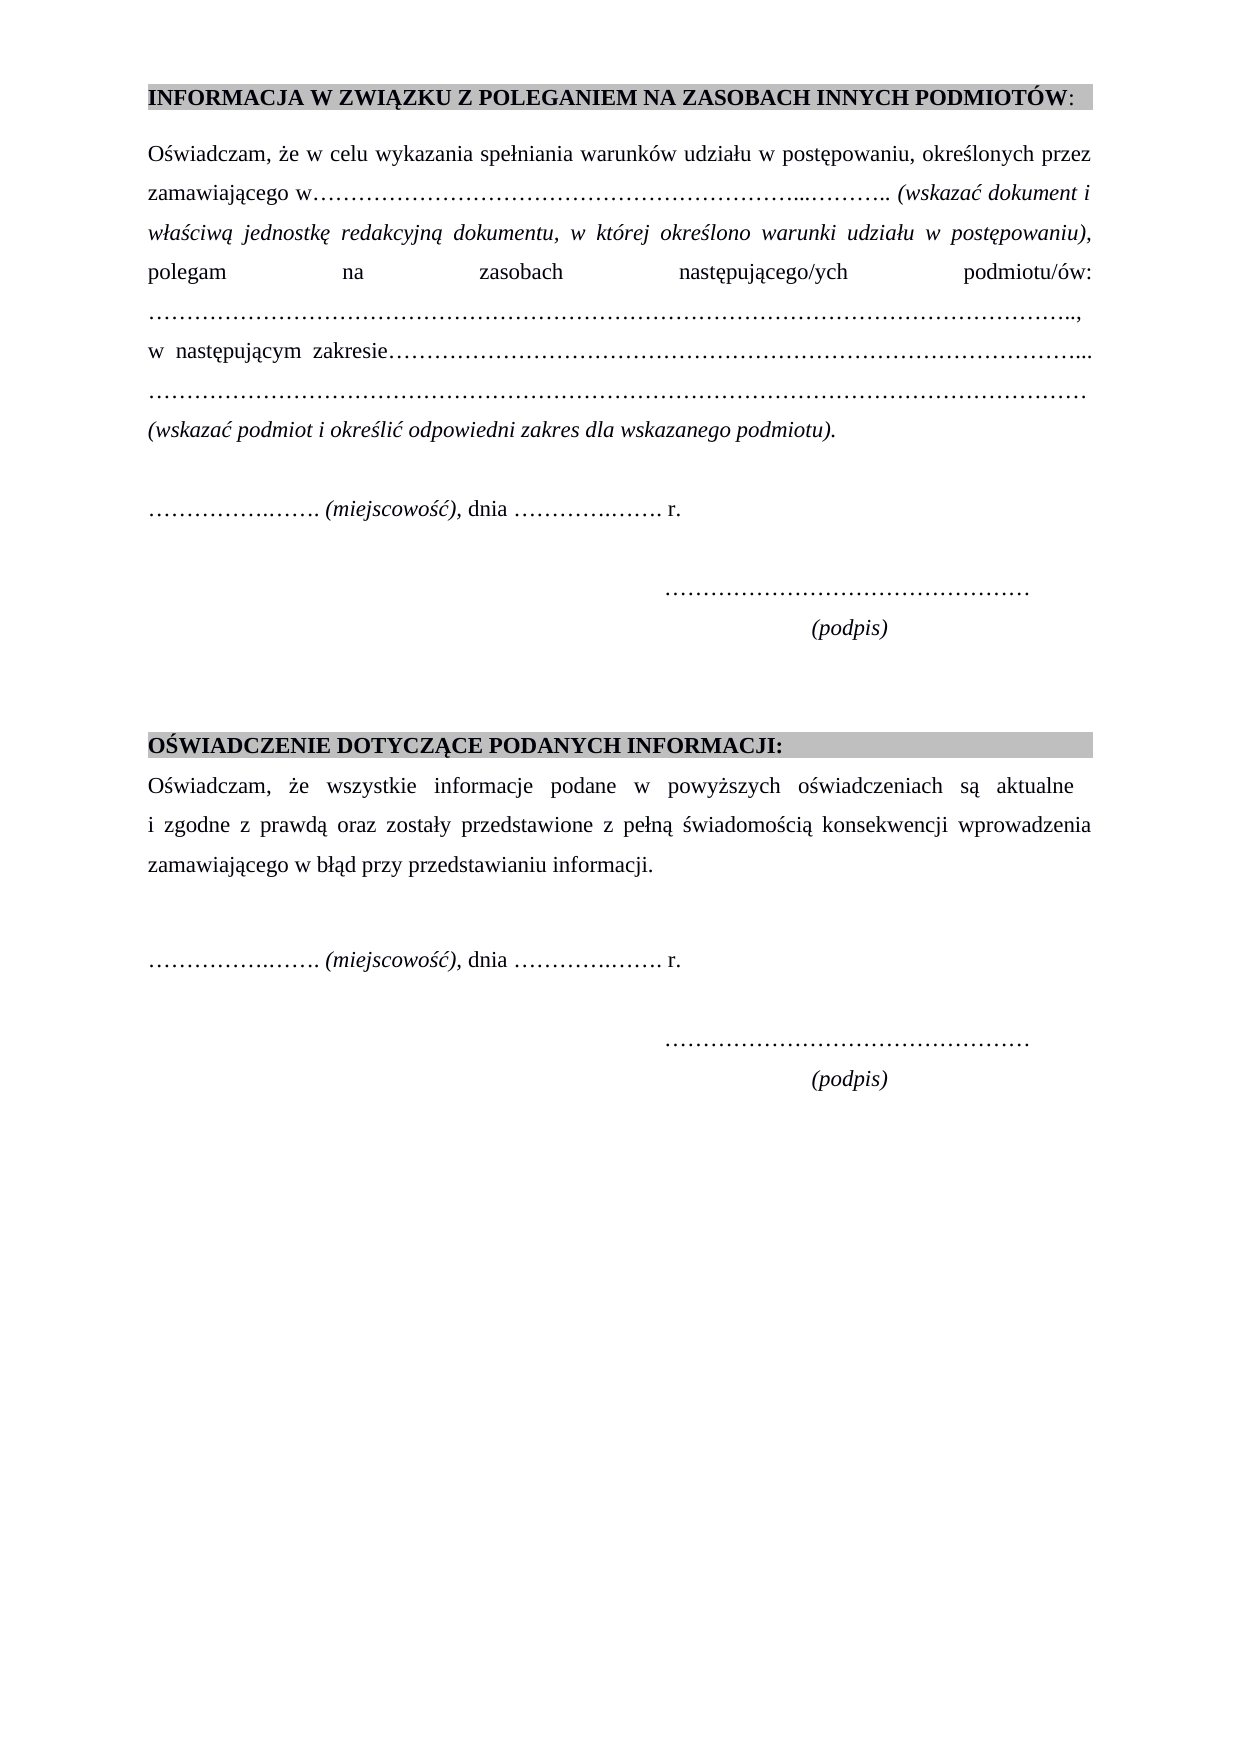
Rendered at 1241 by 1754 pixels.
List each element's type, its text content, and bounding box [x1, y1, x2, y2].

text OŚWIADCZENIE DOTYCZĄCE PODANYCH INFORMACJI: [148, 732, 1093, 758]
text INFORMACJA W ZWIĄZKU Z POLEGANIEM NA ZASOBACH INNYCH PODMIOTÓW: [148, 84, 1093, 110]
text Oświadczam, że wszystkie informacje podane w powyższych oświadczeniach są aktualne i zgodne z prawdą oraz zostały przedstawione z pełną świadomością konsekwencji wprowadzenia zamawiającego w błąd przy przedstawianiu informacji. [148, 772, 1093, 877]
text (podpis) [738, 1065, 1093, 1091]
text ………………………………………… [148, 1025, 1093, 1052]
text …………….……. (miejscowość), dnia ………….……. r. [148, 495, 1093, 522]
text (podpis) [738, 614, 1093, 640]
text …………….……. (miejscowość), dnia ………….……. r. [148, 946, 1093, 973]
text Oświadczam, że w celu wykazania spełniania warunków udziału w postępowaniu, określonych przez zamawiającego w………………………………………………………...……….. (wskazać dokument i właściwą jednostkę redakcyjną dokumentu, w której określono warunki udziału w postępowaniu), polegam na zasobach następującego/ych podmiotu/ów: ………………………………………………………………………………………………………….., w następującym zakresie………………………………………………………………………………...…………………………………………………………………………………………………………… (wskazać podmiot i określić odpowiedni zakres dla wskazanego podmiotu). [148, 140, 1093, 443]
text ………………………………………… [148, 574, 1093, 601]
